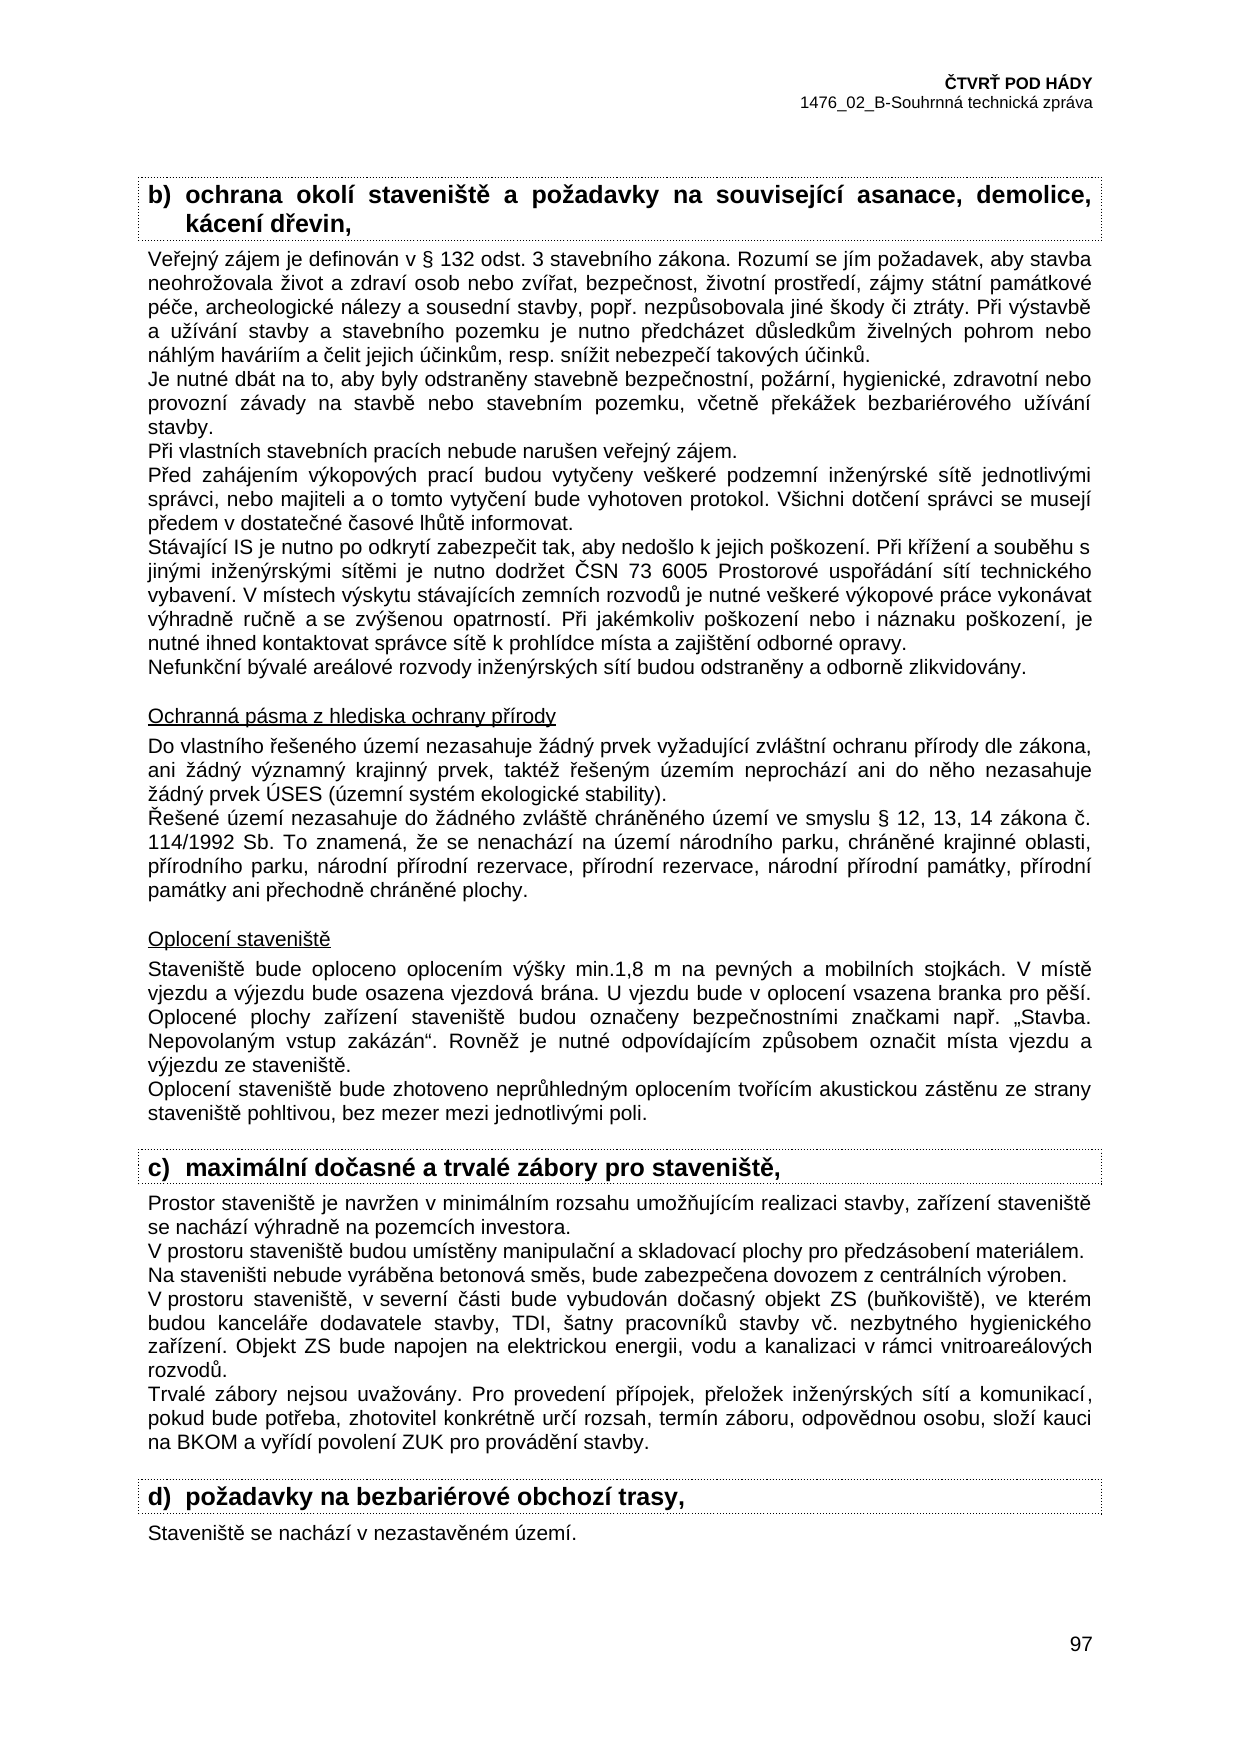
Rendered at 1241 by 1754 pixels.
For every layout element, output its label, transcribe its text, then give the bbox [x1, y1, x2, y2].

subtitle požadavky na bezbariérové obchozí trasy, [138, 1479, 1102, 1514]
text Oplocení staveniště bude zhotoveno neprůhledným oplocením tvořícím akustickou zástěnu ze strany staveniště pohltivou, bez mezer mezi jednotlivými poli. [148, 1076, 1093, 1124]
subtitle Oplocení staveniště [148, 926, 1093, 950]
text Na staveništi nebude vyráběna betonová směs, bude zabezpečena dovozem z centrálních výroben. [148, 1262, 1093, 1286]
text Řešené území nezasahuje do žádného zvláště chráněného území ve smyslu § 12, 13, 14 zákona č. 114/1992 Sb. To znamená, že se nenachází na území národního parku, chráněné krajinné oblasti, přírodního parku, národní přírodní rezervace, přírodní rezervace, národní přírodní památky, přírodní památky ani přechodně chráněné plochy. [148, 806, 1093, 901]
text Je nutné dbát na to, aby byly odstraněny stavebně bezpečnostní, požární, hygienické, zdravotní nebo provozní závady na stavbě nebo stavebním pozemku, včetně překážek bezbariérového užívání stavby. [148, 367, 1093, 439]
text Do vlastního řešeného území nezasahuje žádný prvek vyžadující zvláštní ochranu přírody dle zákona, ani žádný významný krajinný prvek, taktéž řešeným územím neprochází ani do něho nezasahuje žádný prvek ÚSES (územní systém ekologické stability). [148, 734, 1093, 806]
text Prostor staveniště je navržen v minimálním rozsahu umožňujícím realizaci stavby, zařízení staveniště se nachází výhradně na pozemcích investora. [148, 1191, 1093, 1238]
text V prostoru staveniště, v severní části bude vybudován dočasný objekt ZS (buňkoviště), ve kterém budou kanceláře dodavatele stavby, TDI, šatny pracovníků stavby vč. nezbytného hygienického zařízení. Objekt ZS bude napojen na elektrickou energii, vodu a kanalizaci v rámci vnitroareálových rozvodů. [148, 1286, 1093, 1382]
text Při vlastních stavebních pracích nebude narušen veřejný zájem. [148, 439, 1093, 463]
text Veřejný zájem je definován v § 132 odst. 3 stavebního zákona. Rozumí se jím požadavek, aby stavba neohrožovala život a zdraví osob nebo zvířat, bezpečnost, životní prostředí, zájmy státní památkové péče, archeologické nálezy a sousední stavby, popř. nezpůsobovala jiné škody či ztráty. Při výstavbě a užívání stavby a stavebního pozemku je nutno předcházet důsledkům živelných pohrom nebo náhlým haváriím a čelit jejich účinkům, resp. snížit nebezpečí takových účinků. [148, 247, 1093, 367]
text Staveniště se nachází v nezastavěném území. [148, 1520, 1093, 1544]
subtitle ochrana okolí staveniště a požadavky na související asanace, demolice, kácení dřevin, [138, 177, 1102, 241]
text V prostoru staveniště budou umístěny manipulační a skladovací plochy pro předzásobení materiálem. [148, 1238, 1093, 1262]
text Staveniště bude oploceno oplocením výšky min.1,8 m na pevných a mobilních stojkách. V místě vjezdu a výjezdu bude osazena vjezdová brána. U vjezdu bude v oplocení vsazena branka pro pěší. Oplocené plochy zařízení staveniště budou označeny bezpečnostními značkami např. „Stavba. Nepovolaným vstup zakázán“. Rovněž je nutné odpovídajícím způsobem označit místa vjezdu a výjezdu ze staveniště. [148, 957, 1093, 1076]
text Před zahájením výkopových prací budou vytyčeny veškeré podzemní inženýrské sítě jednotlivými správci, nebo majiteli a o tomto vytyčení bude vyhotoven protokol. Všichni dotčení správci se musejí předem v dostatečné časové lhůtě informovat. [148, 463, 1093, 535]
subtitle maximální dočasné a trvalé zábory pro staveniště, [138, 1149, 1102, 1184]
text Stávající IS je nutno po odkrytí zabezpečit tak, aby nedošlo k jejich poškození. Při křížení a souběhu s jinými inženýrskými sítěmi je nutno dodržet ČSN 73 6005 Prostorové uspořádání sítí technického vybavení. V místech výskytu stávajících zemních rozvodů je nutné veškeré výkopové práce vykonávat výhradně ručně a se zvýšenou opatrností. Při jakémkoliv poškození nebo i náznaku poškození, je nutné ihned kontaktovat správce sítě k prohlídce místa a zajištění odborné opravy. [148, 535, 1093, 654]
subtitle Ochranná pásma z hlediska ochrany přírody [148, 703, 1093, 727]
text Trvalé zábory nejsou uvažovány. Pro provedení přípojek, přeložek inženýrských sítí a komunikací, pokud bude potřeba, zhotovitel konkrétně určí rozsah, termín záboru, odpovědnou osobu, složí kauci na BKOM a vyřídí povolení ZUK pro provádění stavby. [148, 1382, 1093, 1454]
text Nefunkční bývalé areálové rozvody inženýrských sítí budou odstraněny a odborně zlikvidovány. [148, 654, 1093, 678]
